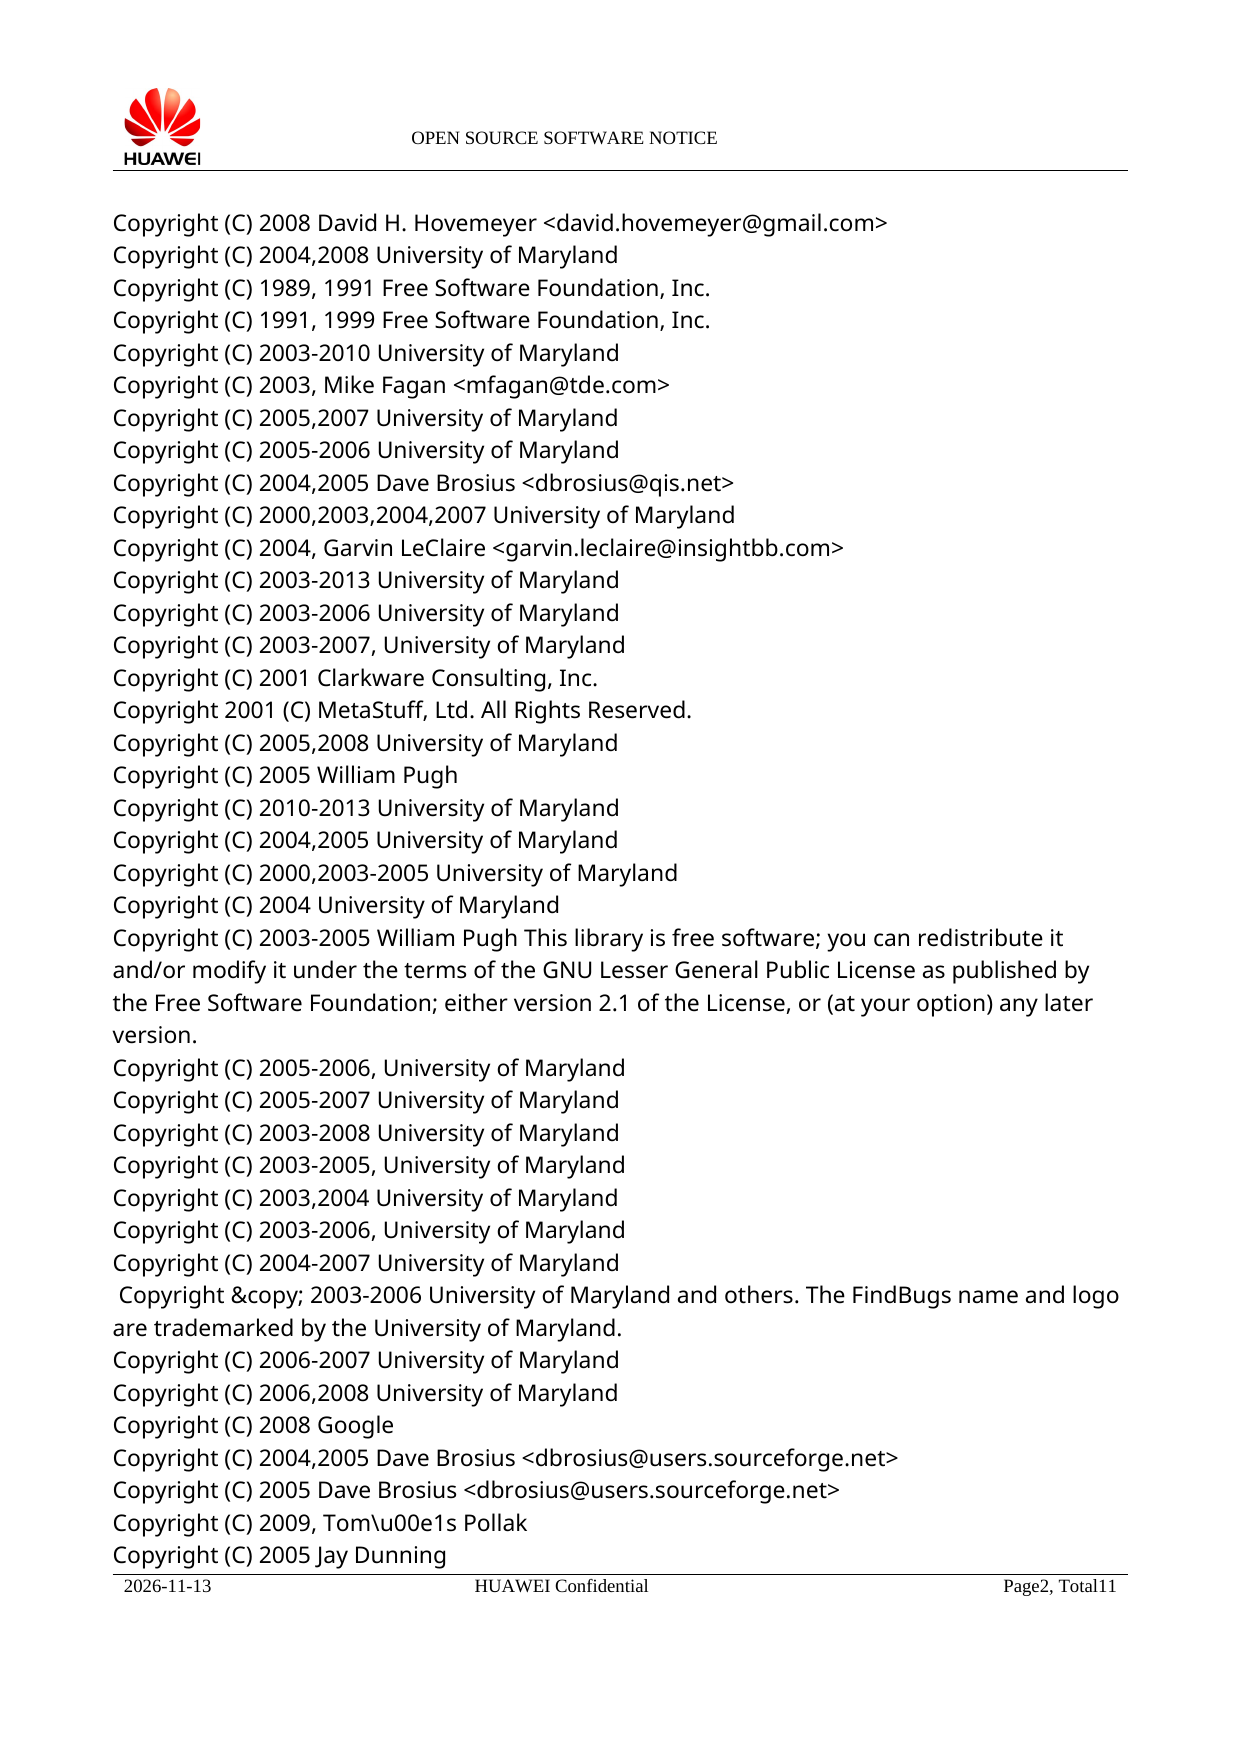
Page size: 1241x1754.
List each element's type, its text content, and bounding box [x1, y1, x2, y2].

picture [124, 88, 201, 165]
